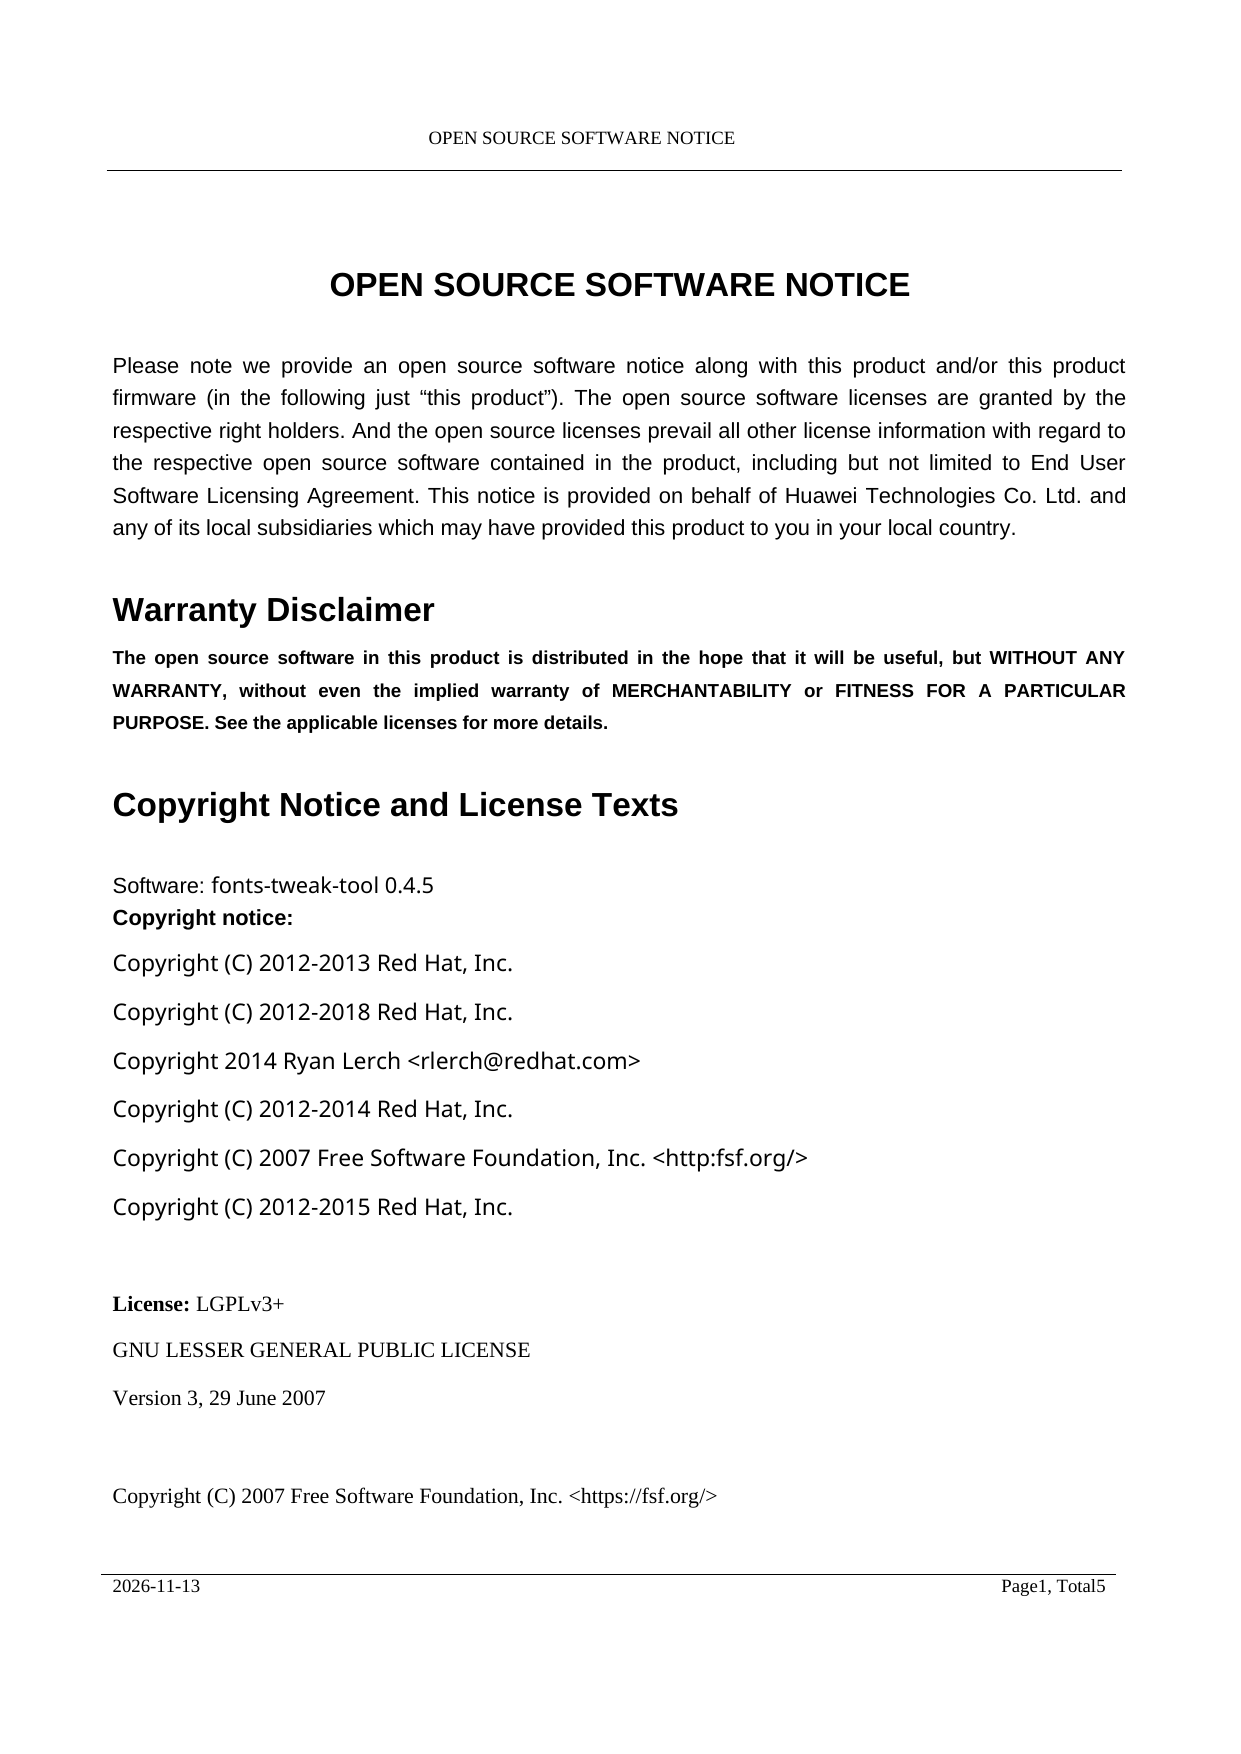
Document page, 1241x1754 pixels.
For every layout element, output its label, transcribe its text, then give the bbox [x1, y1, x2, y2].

text Warranty Disclaimer [112, 576, 1128, 641]
text Software: fonts-tweak-tool 0.4.5 [112, 869, 1128, 901]
text Copyright Notice and License Texts [112, 771, 1128, 836]
text Please note we provide an open source software notice along with this product and/or this product firmware (in the following just “this product”). The open source software licenses are granted by the respective right holders. And the open source licenses prevail all other license information with regard to the respective open source software contained in the product, including but not limited to End User Software Licensing Agreement. This notice is provided on behalf of Huawei Technologies Co. Ltd. and any of its local subsidiaries which may have provided this product to you in your local country. [112, 349, 1128, 544]
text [112, 1333, 1128, 1512]
text Copyright (C) 2012-2013 Red Hat, Inc. Copyright (C) 2012-2018 Red Hat, Inc. Copyright 2014 Ryan Lerch <rlerch@redhat.com> Copyright (C) 2012-2014 Red Hat, Inc. Copyright (C) 2007 Free Software Foundation, Inc. <http:fsf.org/> Copyright (C) 2012-2015 Red Hat, Inc. [112, 947, 1128, 1272]
text Copyright notice: [112, 901, 1128, 934]
text License: LGPLv3+ [112, 1288, 1128, 1320]
text The open source software in this product is distributed in the hope that it will be useful, but WITHOUT ANY WARRANTY, without even the implied warranty of MERCHANTABILITY or FITNESS FOR A PARTICULAR PURPOSE. See the applicable licenses for more details. [112, 641, 1128, 739]
text OPEN SOURCE SOFTWARE NOTICE [112, 251, 1128, 316]
